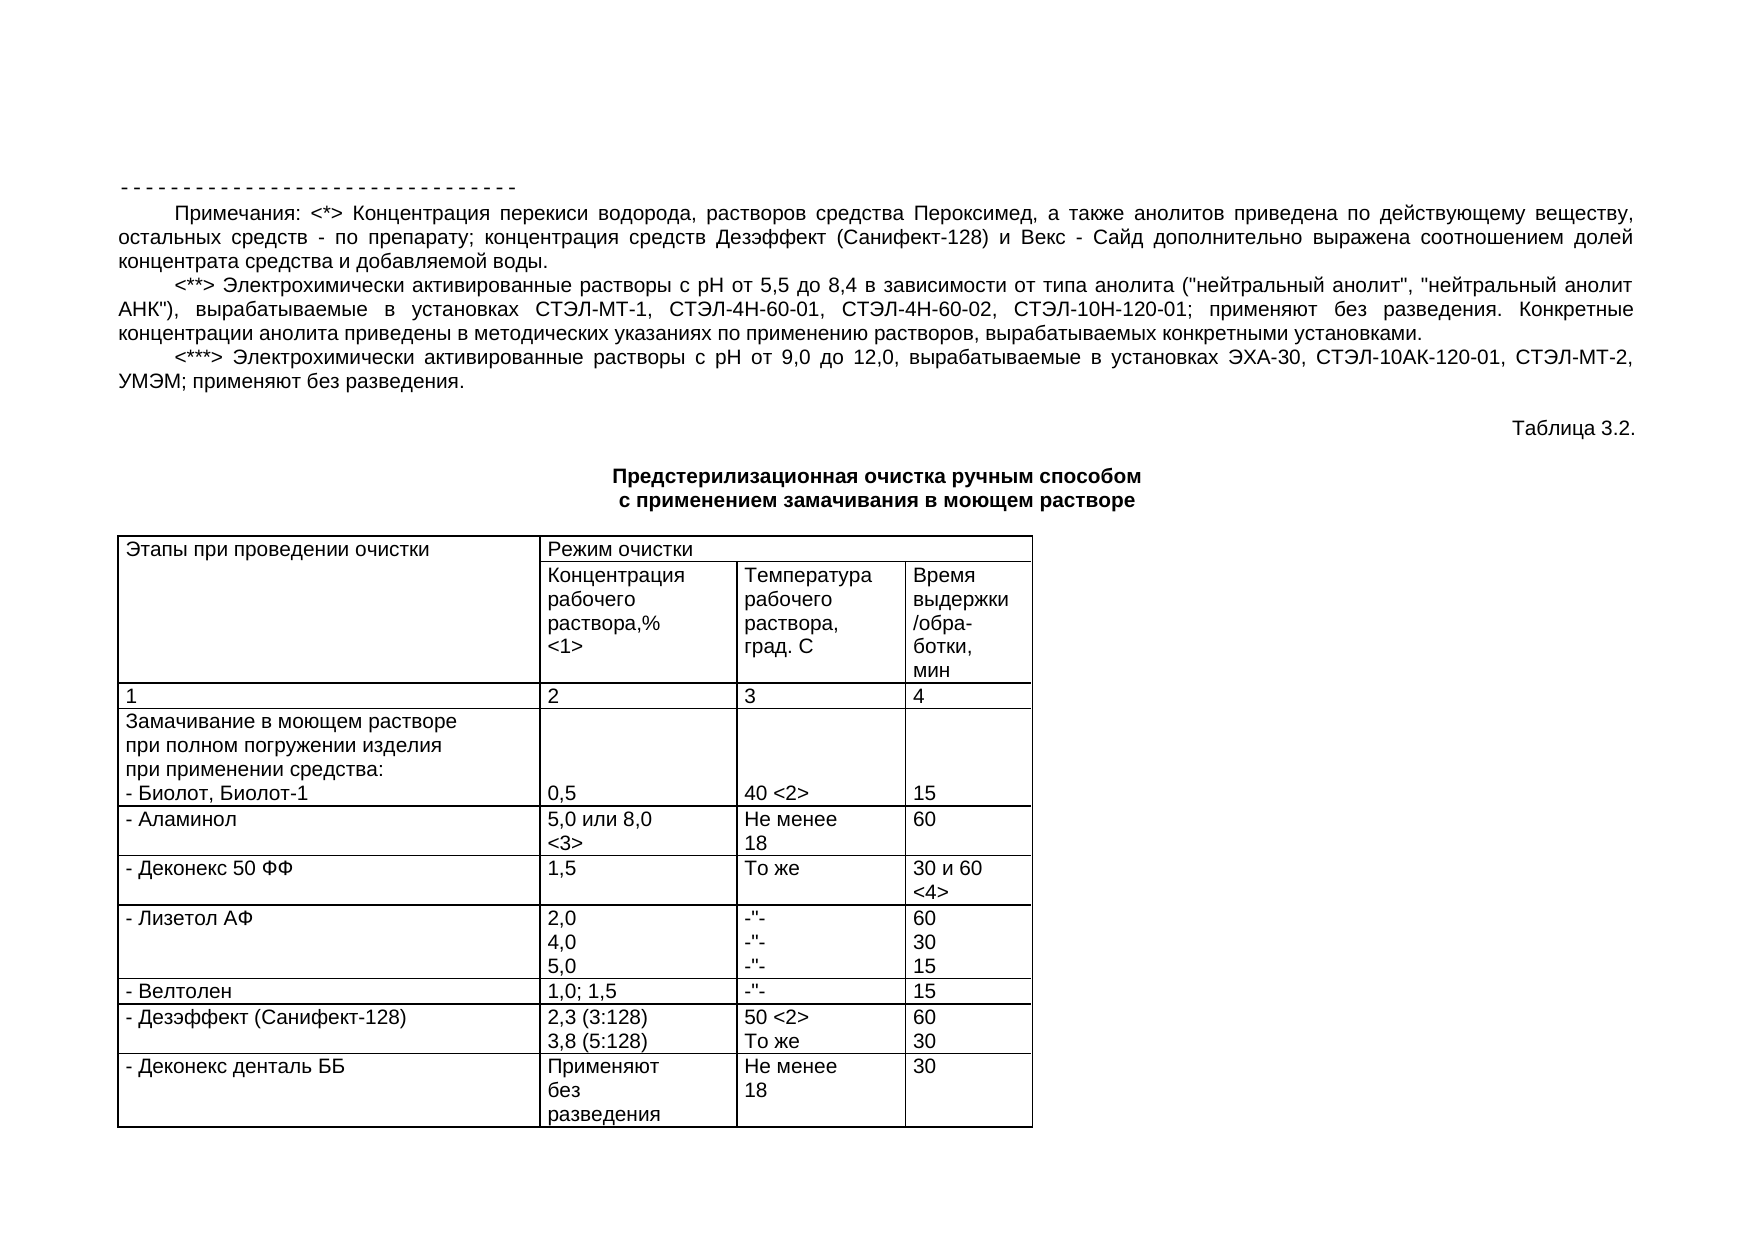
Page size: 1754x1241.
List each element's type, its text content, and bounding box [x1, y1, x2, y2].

table_cell То же [738, 856, 905, 904]
table_cell 30 [906, 1053, 1032, 1126]
table_cell Температура рабочего раствора, град. С [738, 562, 905, 682]
table_cell 1,5 [541, 856, 736, 904]
table_cell - Деконекс денталь ББ [119, 1054, 539, 1126]
table_cell Концентрация рабочего раствора,% <1> [541, 562, 736, 682]
table_header Этапы при проведении очистки [119, 537, 539, 682]
table_cell 40 <2> [738, 709, 905, 805]
table_cell 2,3 (3:128) 3,8 (5:128) [541, 1005, 736, 1052]
table_cell 2,0 4,0 5,0 [541, 906, 736, 977]
table_cell -"- -"- -"- [738, 906, 905, 977]
table_cell 15 [906, 978, 1032, 1003]
text Таблица 3.2. [118, 416, 1636, 440]
table_cell - Деконекс 50 ФФ [119, 856, 539, 904]
table_cell 2 [541, 684, 736, 708]
table_cell 60 30 15 [906, 904, 1032, 977]
table_cell - Велтолен [119, 979, 539, 1003]
table_cell - Дезэффект (Санифект-128) [119, 1005, 539, 1052]
text Предстерилизационная очистка ручным способом [118, 464, 1636, 488]
text Примечания: <*> Концентрация перекиси водорода, растворов средства Пероксимед, а также анолитов приведена по действующему веществу, остальных средств - по препарату; концентрация средств Дезэффект (Санифект-128) и Векс - Сайд дополнительно выражена соотношением долей концентрата средства и добавляемой воды. [118, 201, 1636, 273]
table_cell 30 и 60 <4> [906, 855, 1032, 904]
table_cell Не менее 18 [738, 1054, 905, 1126]
table_cell Не менее 18 [738, 807, 905, 854]
table_cell 3 [738, 684, 905, 708]
table_cell Замачивание в моющем растворе при полном погружении изделия при применении средства: - Биолот, Биолот-1 [119, 709, 539, 805]
text с применением замачивания в моющем растворе [118, 488, 1636, 512]
text -------------------------------- [118, 177, 1636, 201]
table_cell 5,0 или 8,0 <3> [541, 807, 736, 854]
table_header Режим очистки [541, 537, 1032, 561]
table_cell -"- [738, 979, 905, 1003]
table_cell 50 <2> То же [738, 1005, 905, 1052]
table_cell 60 30 [906, 1003, 1032, 1052]
table_cell - Лизетол АФ [119, 906, 539, 977]
table_cell Время выдержки /обра- ботки, мин [906, 561, 1032, 682]
table_cell 15 [906, 708, 1032, 805]
table_cell Применяют без разведения [541, 1054, 736, 1126]
table_cell 4 [906, 682, 1032, 708]
table_cell 1 [119, 684, 539, 708]
table_cell - Аламинол [119, 807, 539, 854]
text <**> Электрохимически активированные растворы с рН от 5,5 до 8,4 в зависимости от типа анолита ("нейтральный анолит", "нейтральный анолит АНК"), вырабатываемые в установках СТЭЛ-МТ-1, СТЭЛ-4Н-60-01, СТЭЛ-4Н-60-02, СТЭЛ-10Н-120-01; применяют без разведения. Конкретные концентрации анолита приведены в методических указаниях по применению растворов, вырабатываемых конкретными установками. [118, 273, 1636, 344]
table_cell 60 [906, 805, 1032, 854]
table_cell 0,5 [541, 709, 736, 805]
table_cell 1,0; 1,5 [541, 979, 736, 1003]
text <***> Электрохимически активированные растворы с рН от 9,0 до 12,0, вырабатываемые в установках ЭХА-30, СТЭЛ-10АК-120-01, СТЭЛ-МТ-2, УМЭМ; применяют без разведения. [118, 344, 1636, 392]
